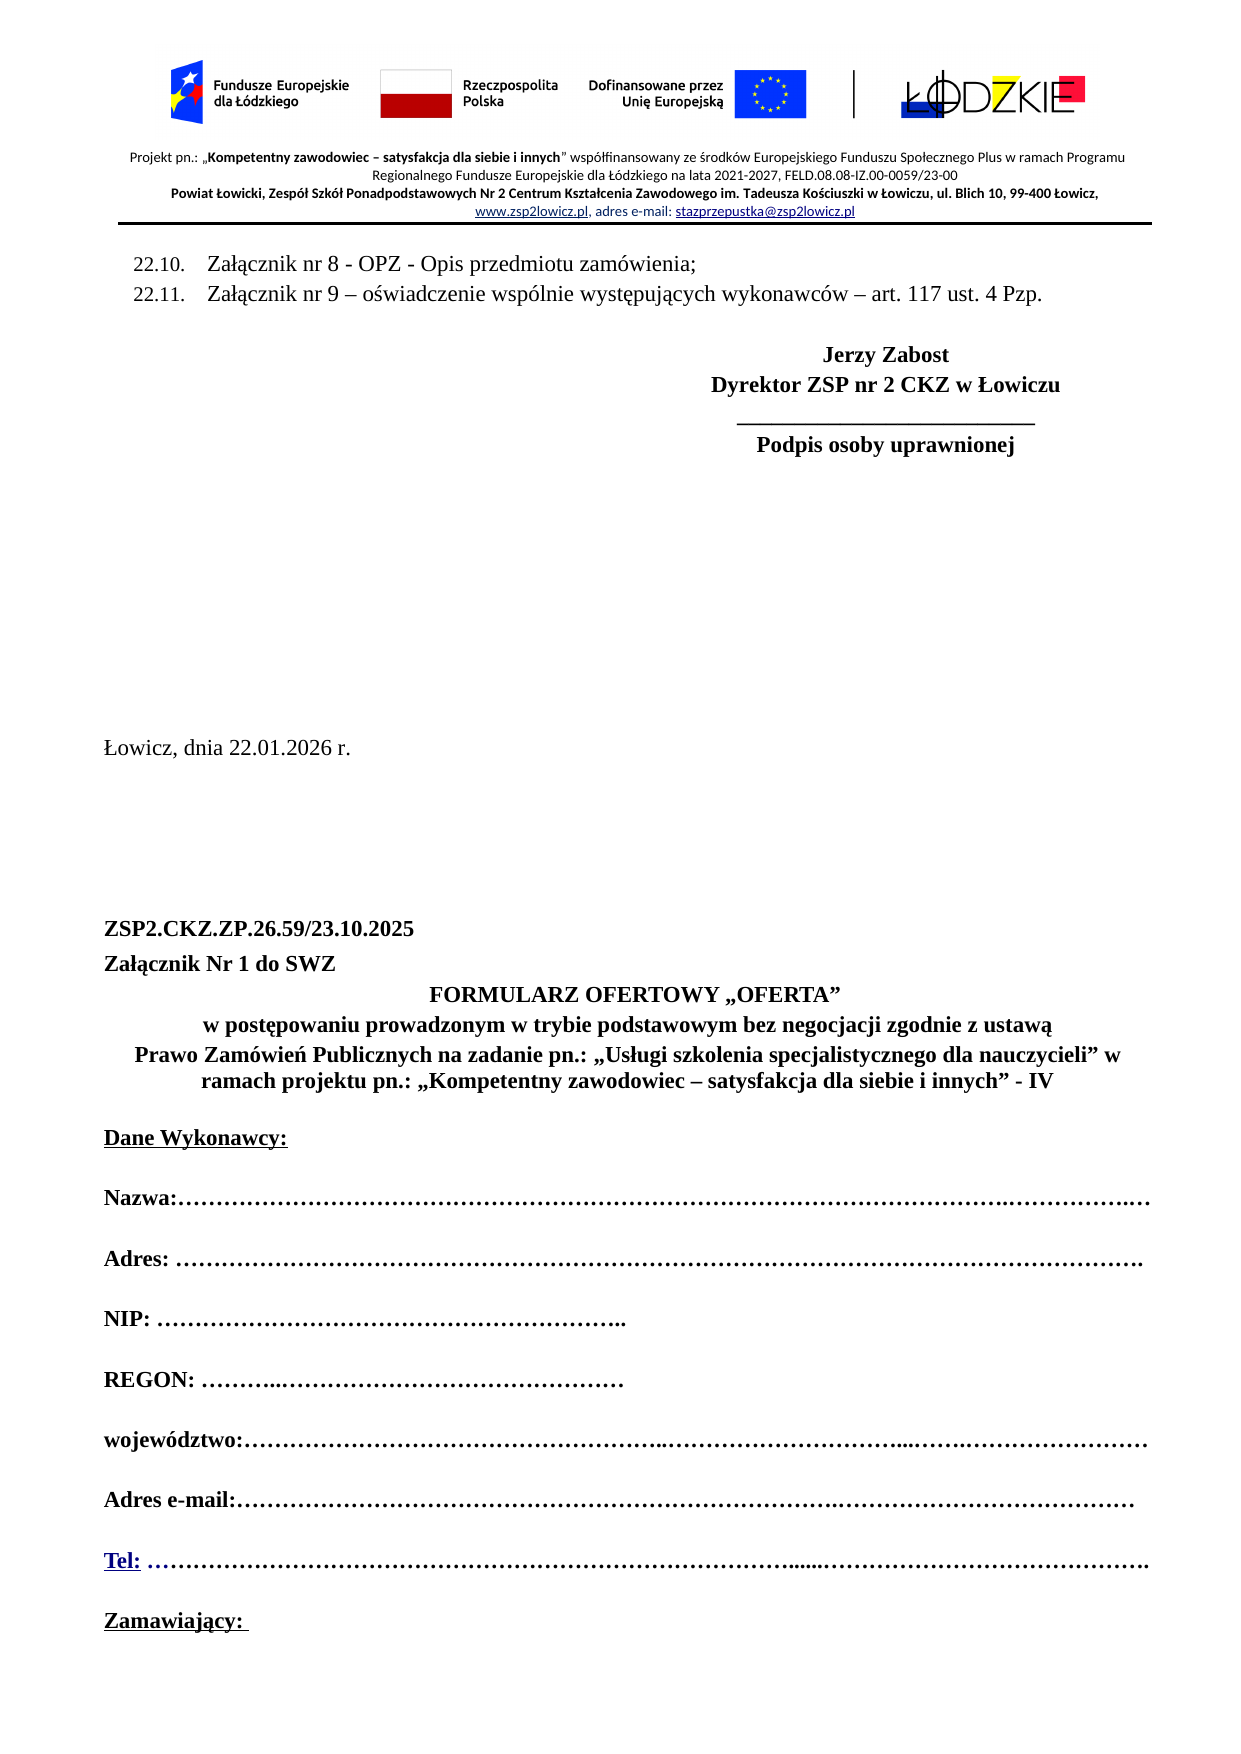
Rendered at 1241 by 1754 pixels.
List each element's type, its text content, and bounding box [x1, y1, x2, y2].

picture [155, 44, 1100, 140]
text Zamawiający: [103, 1607, 1152, 1634]
text Adres: ………………………………………………………………………………………………………………. [103, 1245, 1152, 1271]
list Załącznik nr 9 – oświadczenie wspólnie występujących wykonawców – art. 117 ust. 4 Pzp. [133, 281, 1137, 307]
text Adres e-mail:…………………………………………………………………….………………………………… [103, 1486, 1152, 1513]
list Załącznik nr 8 - OPZ - Opis przedmiotu zamówienia; [133, 250, 1137, 277]
text FORMULARZ OFERTOWY „OFERTA” [118, 981, 1152, 1007]
text województwo:………………………………………………..…………………………...…….…………………… [103, 1426, 1152, 1452]
text Jerzy Zabost [620, 341, 1152, 367]
text w postępowaniu prowadzonym w trybie podstawowym bez negocjacji zgodnie z ustawą [103, 1011, 1152, 1037]
text Załącznik Nr 1 do SWZ [103, 950, 1152, 977]
text ZSP2.CKZ.ZP.26.59/23.10.2025 [103, 915, 1152, 941]
text Prawo Zamówień Publicznych na zadanie pn.: „Usługi szkolenia specjalistycznego dla nauczycieli” w ramach projektu pn.: „Kompetentny zawodowiec – satysfakcja dla siebie i innych” - IV [103, 1041, 1152, 1094]
text Tel: …………………………………………………………………………......……………………………………. [103, 1547, 1152, 1573]
text Dane Wykonawcy: [103, 1124, 1152, 1150]
text Dyrektor ZSP nr 2 CKZ w Łowiczu [620, 371, 1152, 397]
text Podpis osoby uprawnionej [620, 432, 1152, 458]
text Łowicz, dnia 22.01.2026 r. [103, 734, 1152, 760]
text REGON: ………..……………………………………… [103, 1366, 1152, 1392]
text NIP: …………………………………………………….. [103, 1305, 1152, 1332]
text __________________________ [620, 401, 1152, 428]
text Nazwa:……………………………………………………………………………………………….…………….… [103, 1184, 1152, 1211]
